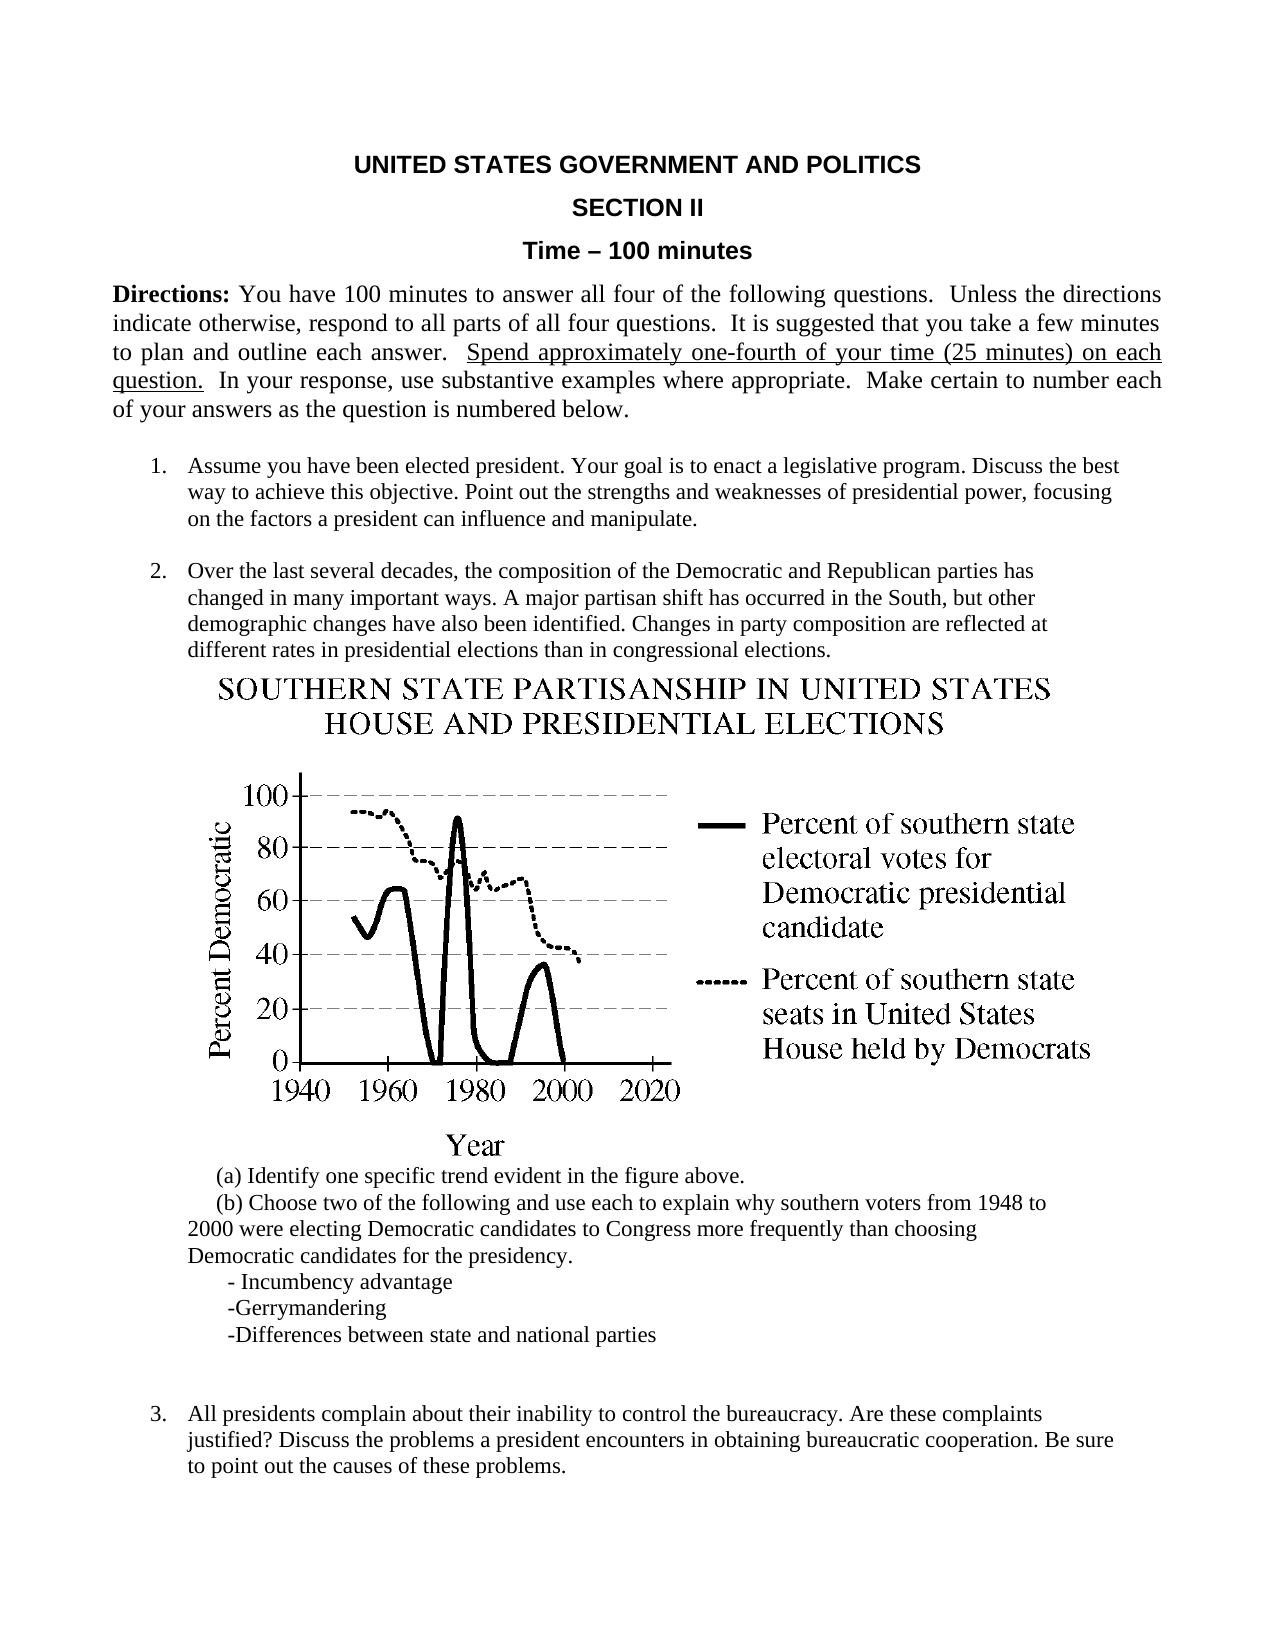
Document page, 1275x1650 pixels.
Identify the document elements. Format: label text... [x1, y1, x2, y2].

list - Incumbency advantage [187, 1268, 1087, 1294]
list -Differences between state and national parties [187, 1321, 1087, 1347]
list All presidents complain about their inability to control the bureaucracy. Are these complaints justified? Discuss the problems a president encounters in obtaining bureaucratic cooperation. Be sure to point out the causes of these problems. [150, 1400, 1125, 1479]
text Directions: You have 100 minutes to answer all four of the following questions. Unless the directions indicate otherwise, respond to all parts of all four questions. It is suggested that you take a few minutes to plan and outline each answer. Spend approximately one-fourth of your time (25 minutes) on each question. In your response, use substantive examples where appropriate. Make certain to number each of your answers as the question is numbered below. [112, 279, 1162, 423]
text Time – 100 minutes [187, 236, 1087, 265]
text UNITED STATES GOVERNMENT AND POLITICS [187, 150, 1087, 179]
list Over the last several decades, the composition of the Democratic and Republican parties has changed in many important ways. A major partisan shift has occurred in the South, but other demographic changes have also been identified. Changes in party composition are reflected at different rates in presidential elections than in congressional elections. [150, 557, 1087, 663]
list (b) Choose two of the following and use each to explain why southern voters from 1948 to 2000 were electing Democratic candidates to Congress more frequently than choosing Democratic candidates for the presidency. [187, 1189, 1087, 1268]
list -Gerrymandering [187, 1294, 1087, 1321]
list Assume you have been elected president. Your goal is to enact a legislative program. Discuss the best way to achieve this objective. Point out the strengths and weaknesses of presidential power, focusing on the factors a president can influence and manipulate. [150, 452, 1125, 531]
list (a) Identify one specific trend evident in the figure above. [187, 663, 1087, 1189]
text SECTION II [187, 193, 1087, 222]
